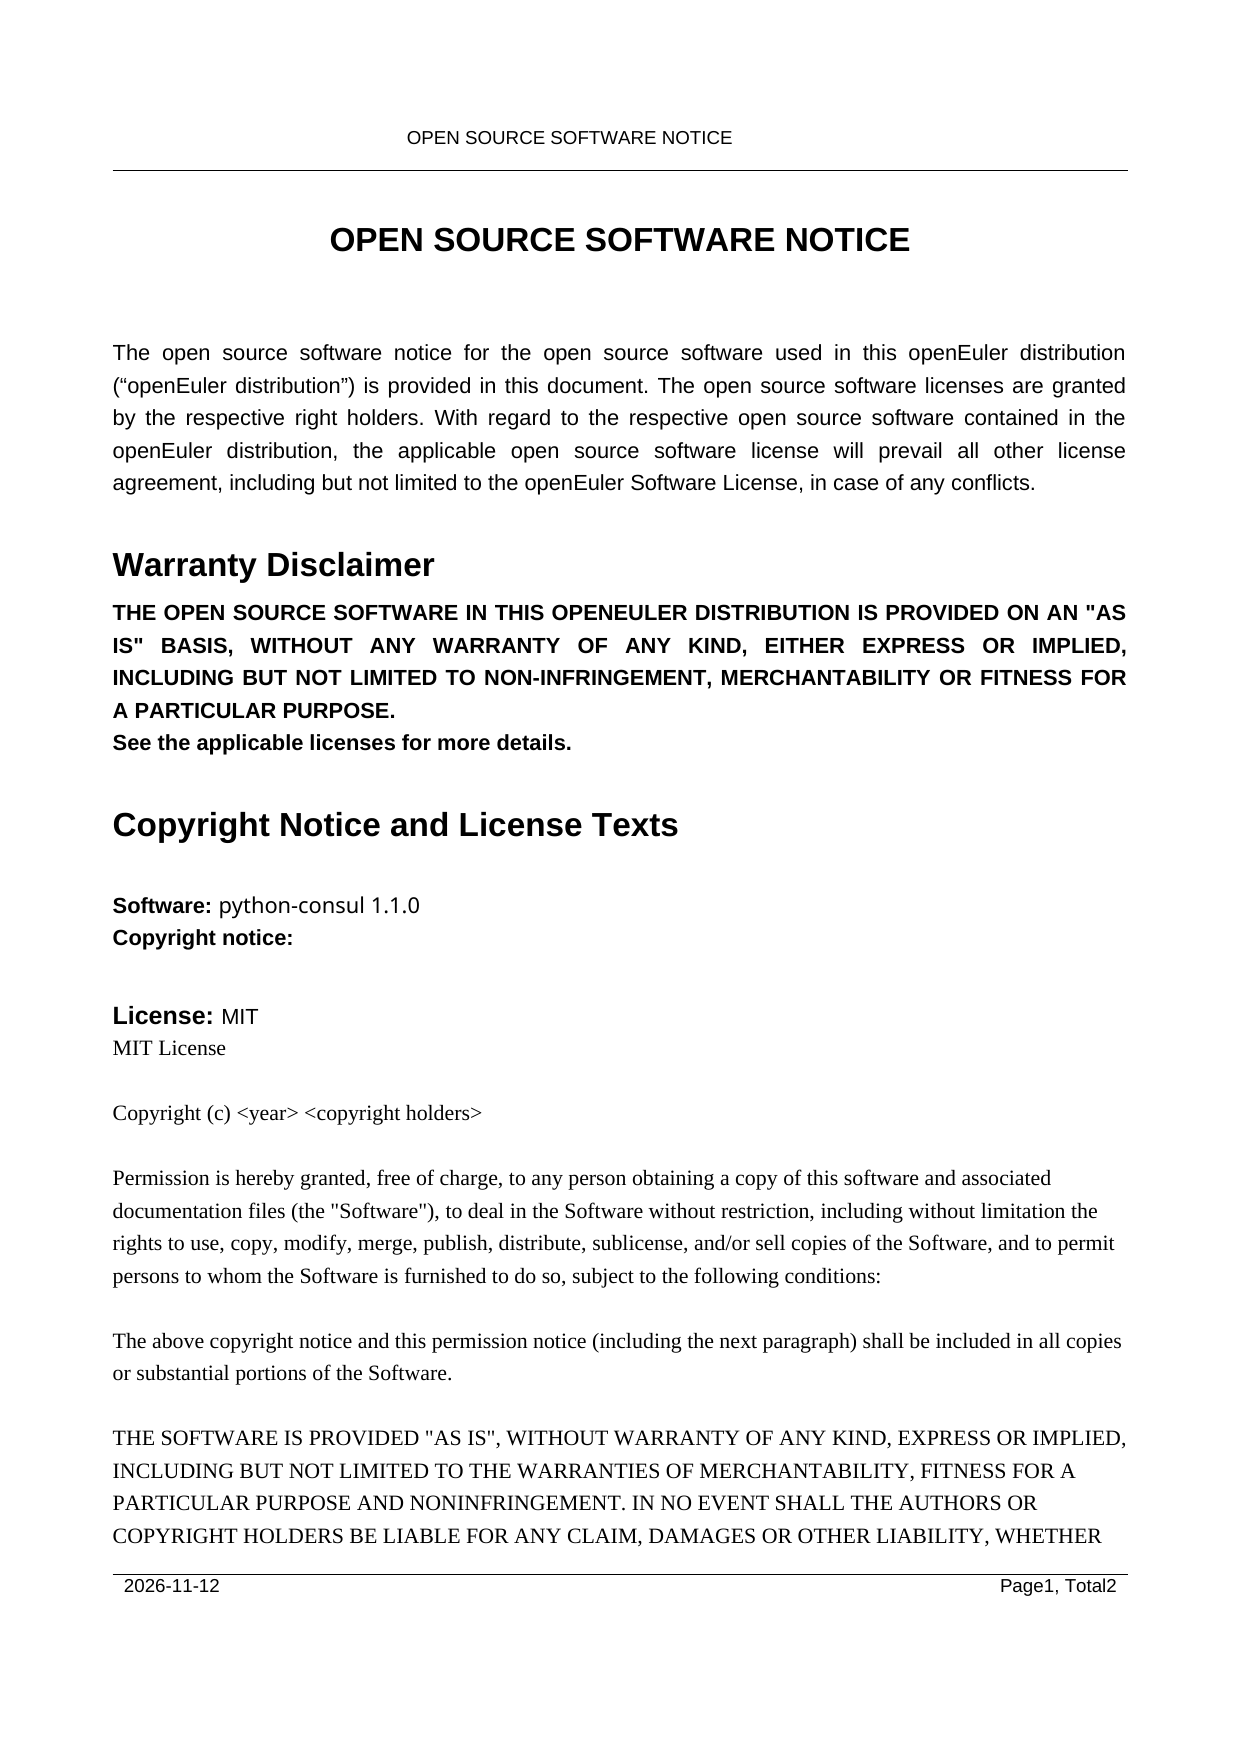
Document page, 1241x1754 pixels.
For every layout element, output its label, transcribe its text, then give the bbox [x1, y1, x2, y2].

text OPEN SOURCE SOFTWARE NOTICE [112, 206, 1128, 271]
text License: MIT [112, 999, 1128, 1031]
title Software: python-consul 1.1.0 [112, 889, 1128, 921]
text Copyright Notice and License Texts [112, 791, 1128, 856]
text Warranty Disclaimer [112, 531, 1128, 596]
text THE OPEN SOURCE SOFTWARE IN THIS OPENEULER DISTRIBUTION IS PROVIDED ON AN "AS IS" BASIS, WITHOUT ANY WARRANTY OF ANY KIND, EITHER EXPRESS OR IMPLIED, INCLUDING BUT NOT LIMITED TO NON-INFRINGEMENT, MERCHANTABILITY OR FITNESS FOR A PARTICULAR PURPOSE. See the applicable licenses for more details. [112, 596, 1128, 759]
text The open source software notice for the open source software used in this openEuler distribution (“openEuler distribution”) is provided in this document. The open source software licenses are granted by the respective right holders. With regard to the respective open source software contained in the openEuler distribution, the applicable open source software license will prevail all other license agreement, including but not limited to the openEuler Software License, in case of any conflicts. [112, 336, 1128, 499]
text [112, 1031, 1128, 1551]
text Copyright notice: [112, 921, 1128, 954]
